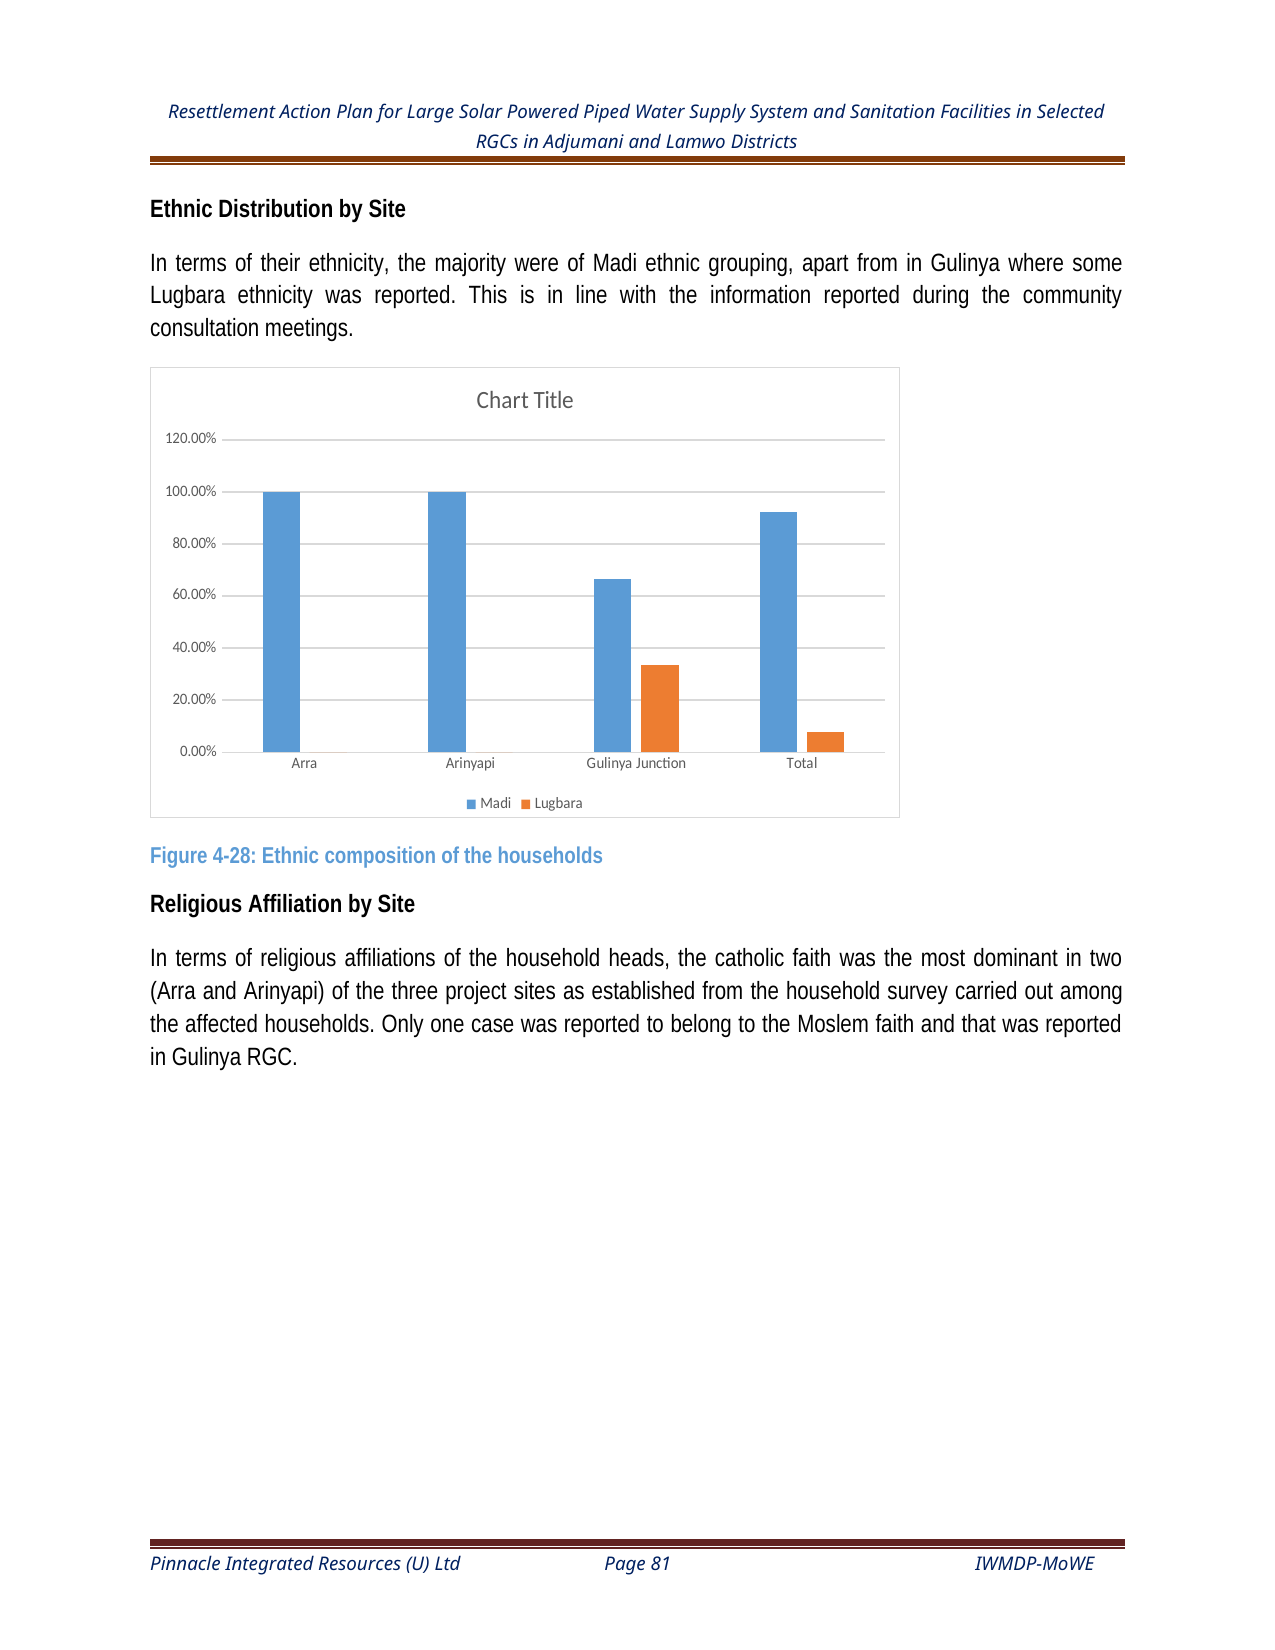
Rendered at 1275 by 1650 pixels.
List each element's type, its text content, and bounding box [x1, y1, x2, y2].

text Religious Affiliation by Site [150, 889, 1125, 918]
text Ethnic Distribution by Site [150, 194, 1125, 222]
text In terms of religious affiliations of the household heads, the catholic faith was the most dominant in two (Arra and Arinyapi) of the three project sites as established from the household survey carried out among the affected households. Only one case was reported to belong to the Moslem faith and that was reported in Gulinya RGC. [150, 943, 1125, 1071]
text In terms of their ethnicity, the majority were of Madi ethnic grouping, apart from in Gulinya where some Lugbara ethnicity was reported. This is in line with the information reported during the community consultation meetings. [150, 248, 1125, 342]
